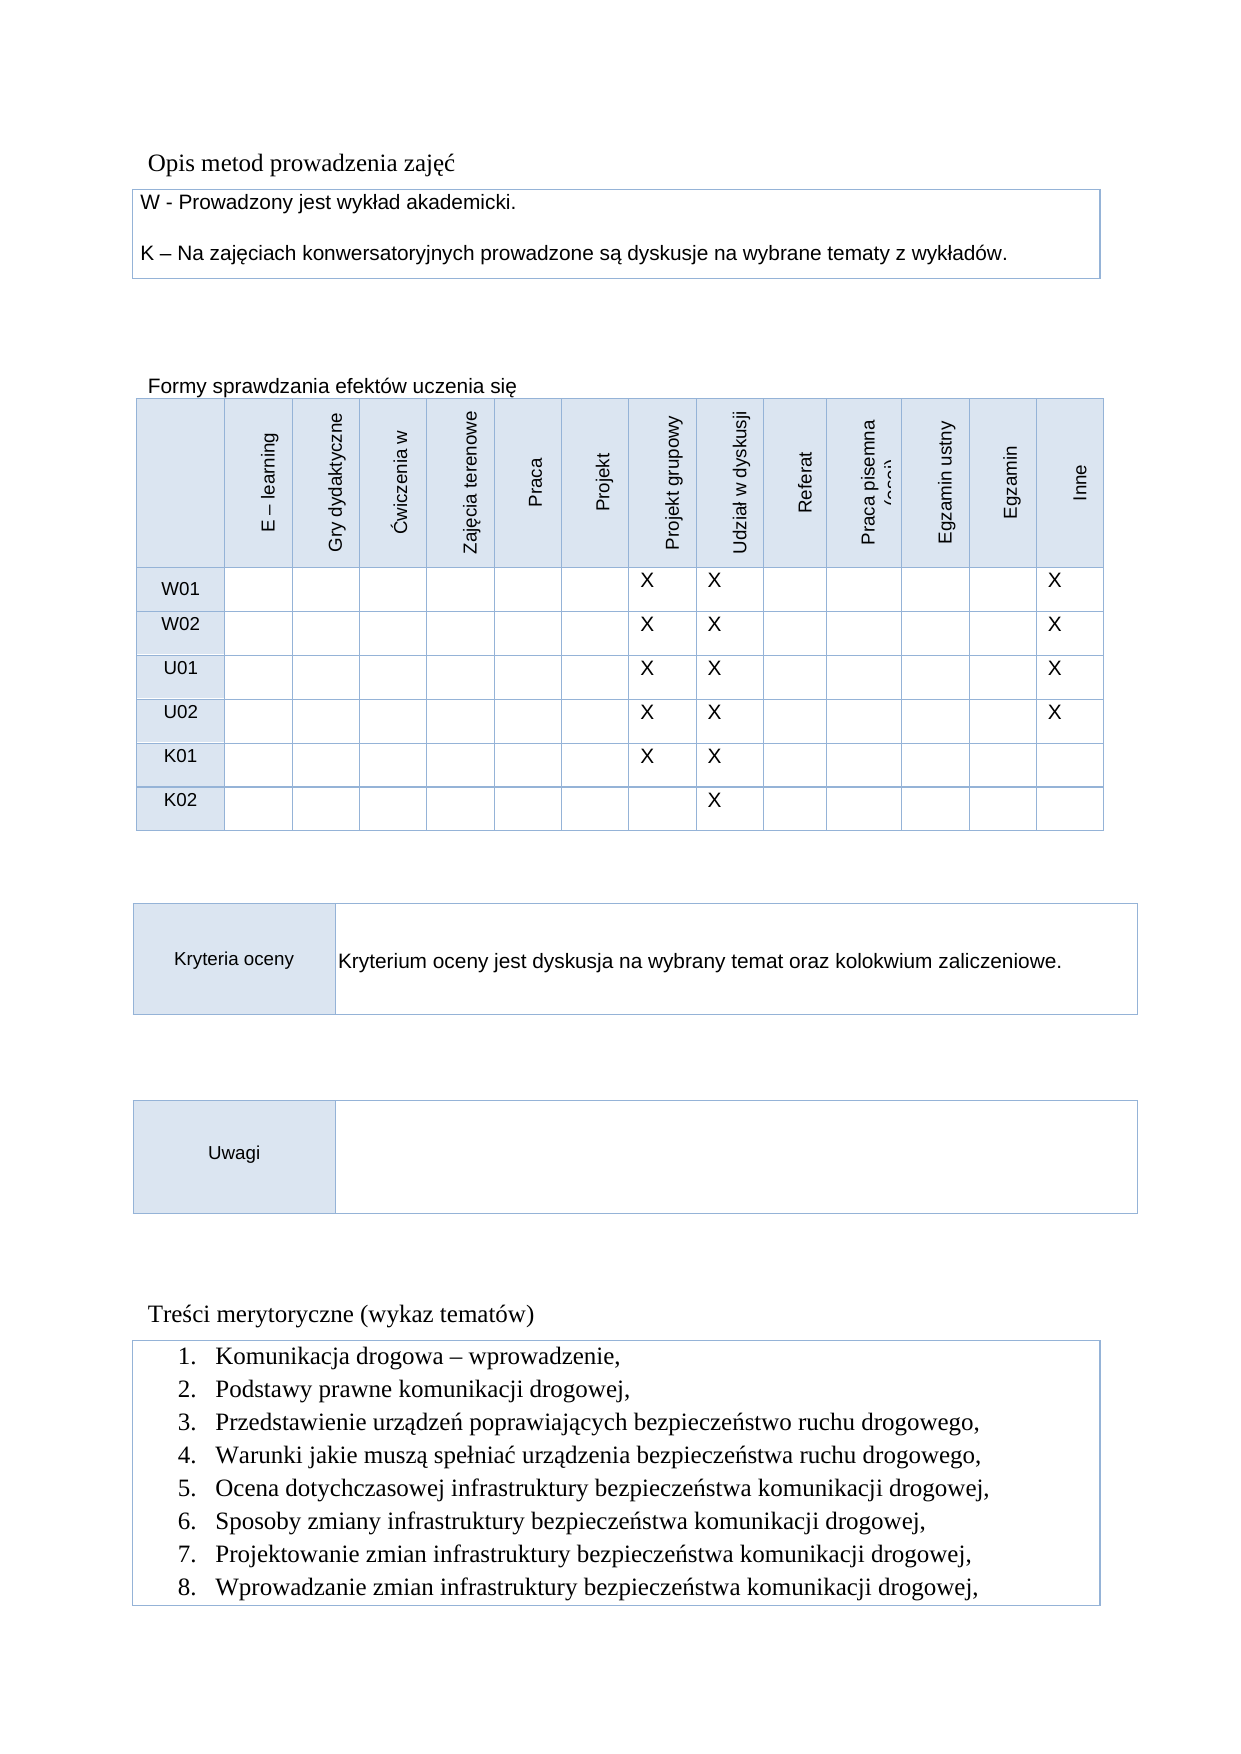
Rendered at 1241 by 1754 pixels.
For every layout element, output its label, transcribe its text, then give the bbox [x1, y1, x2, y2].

table_cell [764, 612, 826, 654]
table_cell [225, 788, 292, 830]
table_cell [293, 700, 359, 742]
table_cell X [697, 612, 763, 654]
table_cell [764, 700, 826, 742]
table_cell [360, 700, 426, 742]
table_cell X [697, 700, 763, 742]
table_header Udział w dyskusji [697, 399, 763, 567]
table_header Projekt grupowy [629, 399, 696, 567]
table_header Zajęcia terenowe [427, 399, 494, 567]
table_cell [293, 744, 359, 786]
table_header Egzamin ustny [902, 399, 969, 567]
table_header Uwagi [134, 1101, 335, 1213]
table_cell [970, 656, 1036, 698]
table_header W - Prowadzony jest wykład akademicki. K – Na zajęciach konwersatoryjnych prowadzone są dyskusje na wybrane tematy z wykładów. [133, 190, 1099, 277]
table_cell [827, 744, 901, 786]
table_cell [970, 700, 1036, 742]
table_header E – learning [225, 399, 292, 567]
table_cell X [1037, 656, 1103, 698]
table_cell U01 [137, 656, 224, 698]
table_cell [360, 788, 426, 830]
table_cell [827, 656, 901, 698]
table_cell [764, 656, 826, 698]
table_cell [225, 744, 292, 786]
table_header Gry dydaktyczne [293, 399, 359, 567]
table_cell [764, 744, 826, 786]
table_cell [225, 700, 292, 742]
table_cell [1037, 788, 1103, 830]
table_cell [495, 612, 561, 654]
table_cell [427, 788, 494, 830]
table_cell [360, 568, 426, 611]
text Formy sprawdzania efektów uczenia się [148, 374, 1093, 398]
table_cell [427, 700, 494, 742]
table_header [336, 1101, 1137, 1213]
table_cell X [697, 656, 763, 698]
table_cell W01 [137, 568, 224, 611]
table_cell [562, 700, 628, 742]
table_header Praca pisemna (esej) [827, 399, 901, 567]
table_cell [225, 656, 292, 698]
table_cell [495, 656, 561, 698]
table_cell [495, 568, 561, 611]
table_cell X [629, 744, 696, 786]
table_cell [495, 788, 561, 830]
table_header [137, 399, 224, 567]
table_cell [902, 744, 969, 786]
table_cell K02 [137, 788, 224, 830]
table_header Egzamin pisemny [970, 399, 1036, 567]
text Treści merytoryczne (wykaz tematów) [148, 1299, 1093, 1328]
table_cell [427, 744, 494, 786]
table_cell X [697, 788, 763, 830]
table_cell [293, 612, 359, 654]
table_cell [764, 568, 826, 611]
table_cell [902, 568, 969, 611]
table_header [133, 1341, 1099, 1605]
text Opis metod prowadzenia zajęć [148, 148, 1093, 176]
table_cell [562, 612, 628, 654]
table_header Referat [764, 399, 826, 567]
table_cell [495, 744, 561, 786]
table_cell [827, 788, 901, 830]
table_header Inne [1037, 399, 1103, 567]
table_cell [902, 700, 969, 742]
table_cell X [697, 744, 763, 786]
table_cell [360, 656, 426, 698]
table_cell X [629, 612, 696, 654]
table_header Ćwiczenia w szkole [360, 399, 426, 567]
table_cell [970, 612, 1036, 654]
table_cell [970, 568, 1036, 611]
table_cell [427, 656, 494, 698]
table_cell [360, 744, 426, 786]
table_cell [360, 612, 426, 654]
table_cell [1037, 744, 1103, 786]
table_cell [293, 568, 359, 611]
table_cell [562, 744, 628, 786]
table_header Projekt indywidualny [562, 399, 628, 567]
table_cell [970, 744, 1036, 786]
table_cell [629, 788, 696, 830]
table_cell [562, 656, 628, 698]
table_cell K01 [137, 744, 224, 786]
table_cell X [629, 656, 696, 698]
table_cell X [697, 568, 763, 611]
table_cell X [1037, 612, 1103, 654]
table_cell X [1037, 700, 1103, 742]
table_cell [827, 700, 901, 742]
table_cell [827, 612, 901, 654]
table_cell [427, 612, 494, 654]
table_cell [495, 700, 561, 742]
table_cell X [1037, 568, 1103, 611]
table_header Praca laboratoryjna [495, 399, 561, 567]
table_cell [225, 612, 292, 654]
table_cell X [629, 700, 696, 742]
table_cell [225, 568, 292, 611]
table_cell [562, 788, 628, 830]
table_cell [970, 788, 1036, 830]
table_cell W02 [137, 612, 224, 654]
table_cell [902, 788, 969, 830]
table_cell [764, 788, 826, 830]
table_cell X [629, 568, 696, 611]
table_header Kryterium oceny jest dyskusja na wybrany temat oraz kolokwium zaliczeniowe. [336, 904, 1137, 1014]
table_cell [293, 656, 359, 698]
table_cell [902, 612, 969, 654]
table_cell [827, 568, 901, 611]
table_cell [293, 788, 359, 830]
table_cell U02 [137, 700, 224, 742]
table_cell [427, 568, 494, 611]
table_cell [902, 656, 969, 698]
table_cell [562, 568, 628, 611]
table_header Kryteria oceny [134, 904, 335, 1014]
